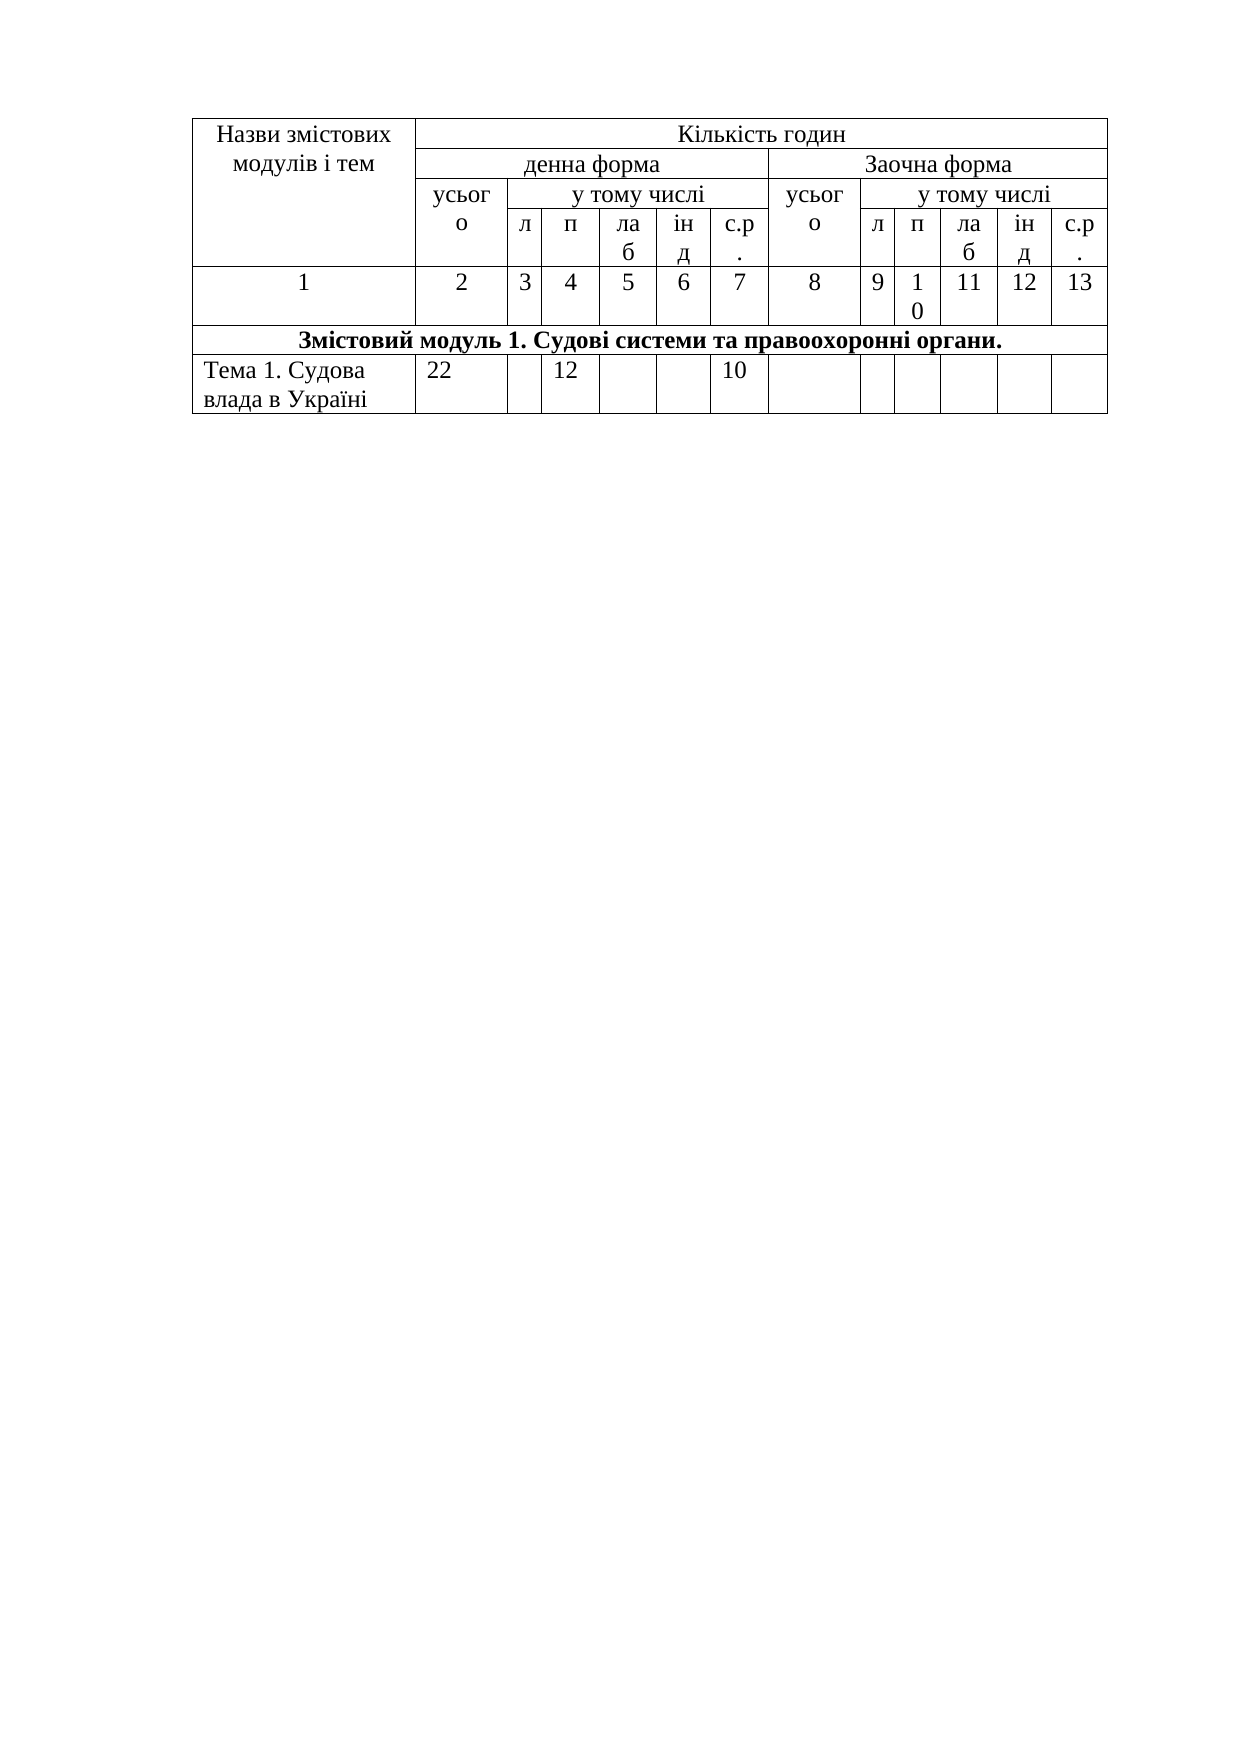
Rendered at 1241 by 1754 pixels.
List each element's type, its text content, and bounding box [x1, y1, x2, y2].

table_cell [998, 355, 1051, 413]
table_cell л [508, 209, 541, 266]
table_cell [769, 355, 860, 413]
table_cell 1 [193, 267, 415, 324]
table_cell усього [416, 179, 507, 266]
table_cell 13 [1052, 267, 1107, 324]
table_header Назви змістових модулів і тем [193, 119, 415, 266]
table_cell [657, 355, 710, 413]
table_cell [508, 355, 541, 413]
table_cell Тема 1. Судова влада в Україні [193, 355, 415, 413]
table_cell 5 [600, 267, 656, 324]
table_cell [941, 355, 997, 413]
table_cell у тому числі [861, 179, 1107, 207]
table_cell Змістовий модуль 1. Судові системи та правоохоронні органи. [193, 326, 1107, 354]
table_cell усього [769, 179, 860, 266]
table_cell інд [657, 209, 710, 266]
table_cell 10 [711, 355, 768, 413]
table_cell у тому числі [508, 179, 768, 207]
table_cell 12 [542, 355, 599, 413]
table_cell денна форма [416, 149, 768, 178]
table_cell 11 [941, 267, 997, 324]
table_cell 2 [416, 267, 507, 324]
table_cell 9 [861, 267, 894, 324]
table_cell л [861, 209, 894, 266]
table_cell с.р. [711, 209, 768, 266]
table_cell [1052, 355, 1107, 413]
table_cell 6 [657, 267, 710, 324]
table_cell Заочна форма [769, 149, 1107, 178]
table_cell п [542, 209, 599, 266]
table_cell с.р. [1052, 209, 1107, 266]
table_cell лаб [600, 209, 656, 266]
table_header Кількість годин [416, 119, 1107, 148]
table_cell [895, 355, 940, 413]
table_cell 4 [542, 267, 599, 324]
table_cell 10 [895, 267, 940, 324]
table_cell лаб [941, 209, 997, 266]
table_cell 22 [416, 355, 507, 413]
table_cell [861, 355, 894, 413]
table_cell п [895, 209, 940, 266]
table_cell 7 [711, 267, 768, 324]
table_cell інд [998, 209, 1051, 266]
table_cell [600, 355, 656, 413]
table_cell 12 [998, 267, 1051, 324]
table_cell 3 [508, 267, 541, 324]
table_cell 8 [769, 267, 860, 324]
